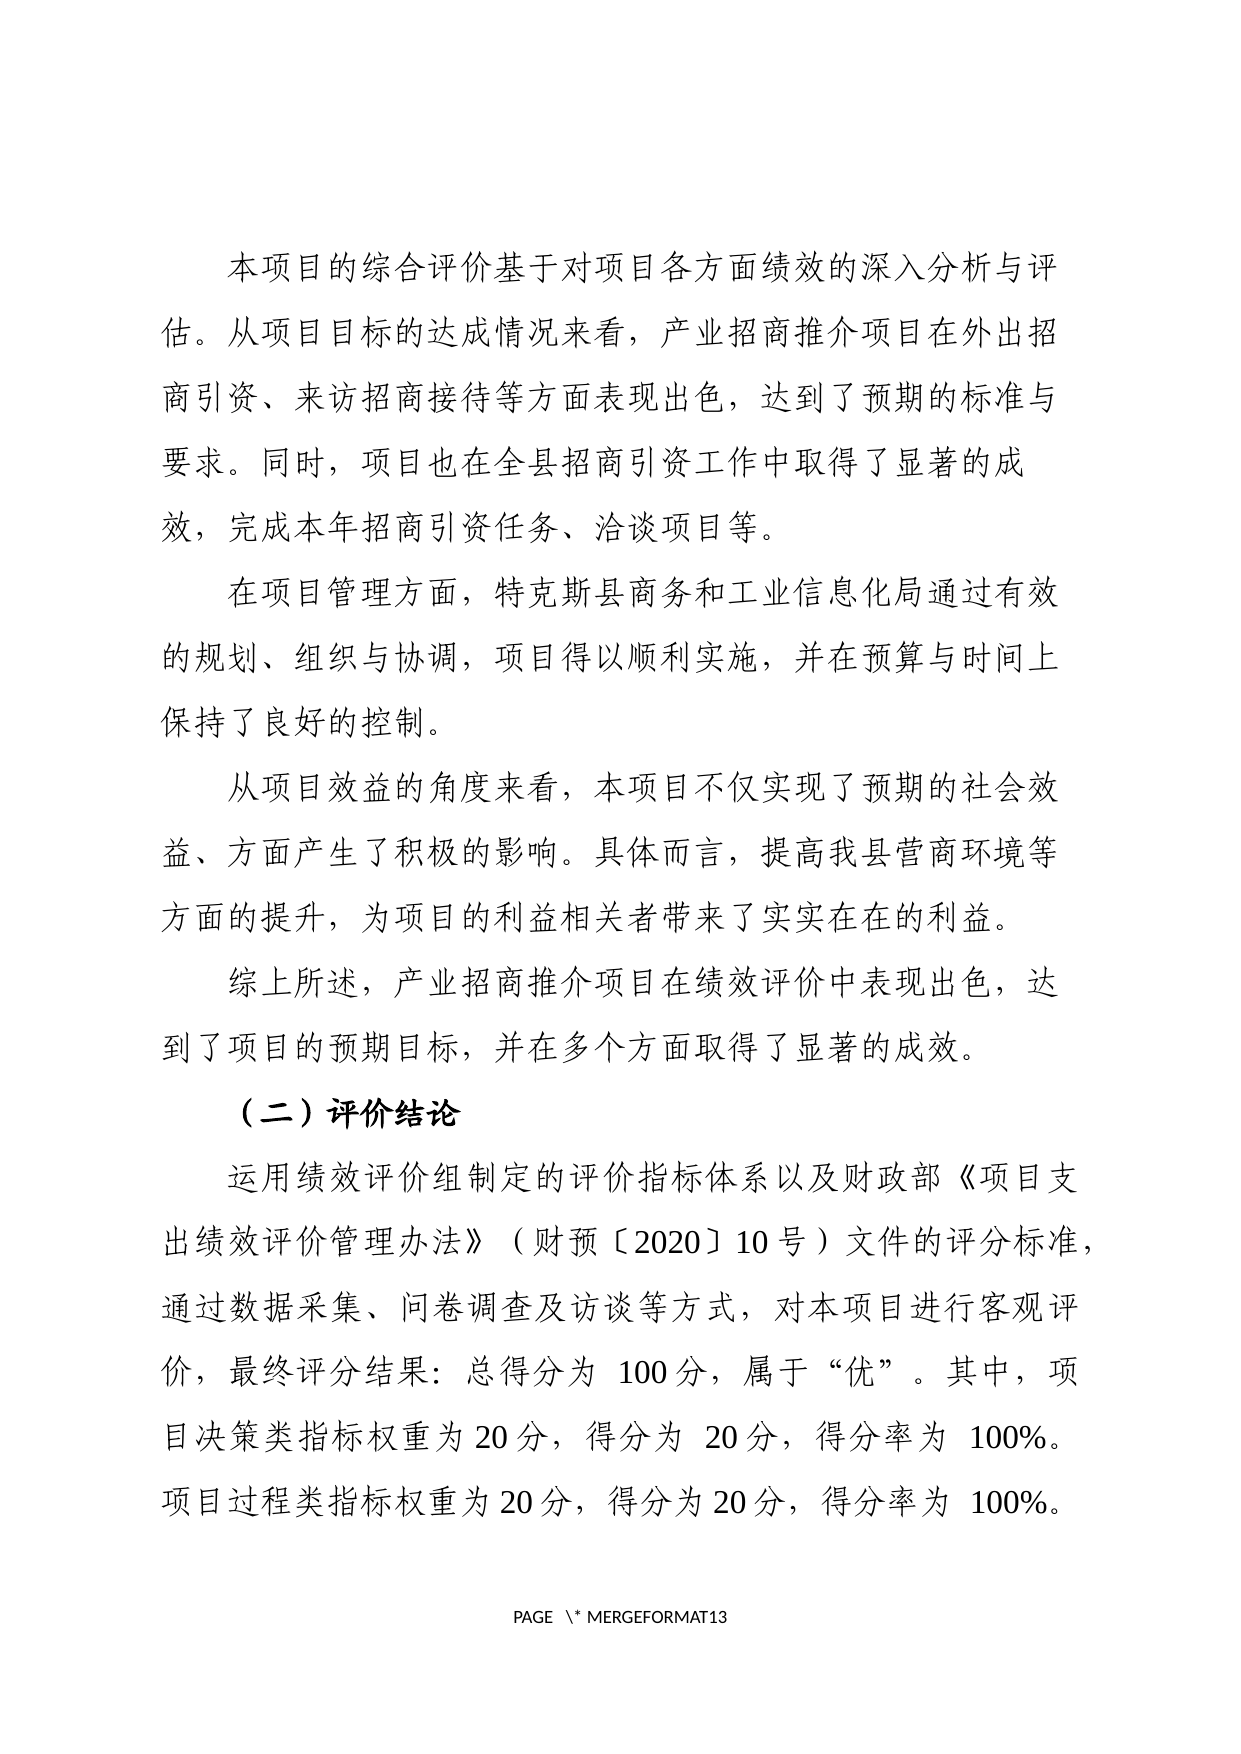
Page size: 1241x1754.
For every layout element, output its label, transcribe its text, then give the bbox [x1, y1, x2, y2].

title （二）评价结论 [159, 1078, 1081, 1143]
text 在项目管理方面，特克斯县商务和工业信息化局通过有效的规划、组织与协调，项目得以顺利实施，并在预算与时间上保持了良好的控制。 [159, 558, 1081, 753]
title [159, 1143, 1081, 1533]
text 本项目的综合评价基于对项目各方面绩效的深入分析与评估。从项目目标的达成情况来看，产业招商推介项目在外出招商引资、来访招商接待等方面表现出色，达到了预期的标准与要求。同时，项目也在全县招商引资工作中取得了显著的成效，完成本年招商引资任务、洽谈项目等。 [159, 233, 1081, 558]
text 从项目效益的角度来看，本项目不仅实现了预期的社会效益、方面产生了积极的影响。具体而言，提高我县营商环境等方面的提升，为项目的利益相关者带来了实实在在的利益。 [159, 753, 1081, 948]
text 综上所述，产业招商推介项目在绩效评价中表现出色，达到了项目的预期目标，并在多个方面取得了显著的成效。 [159, 948, 1081, 1078]
